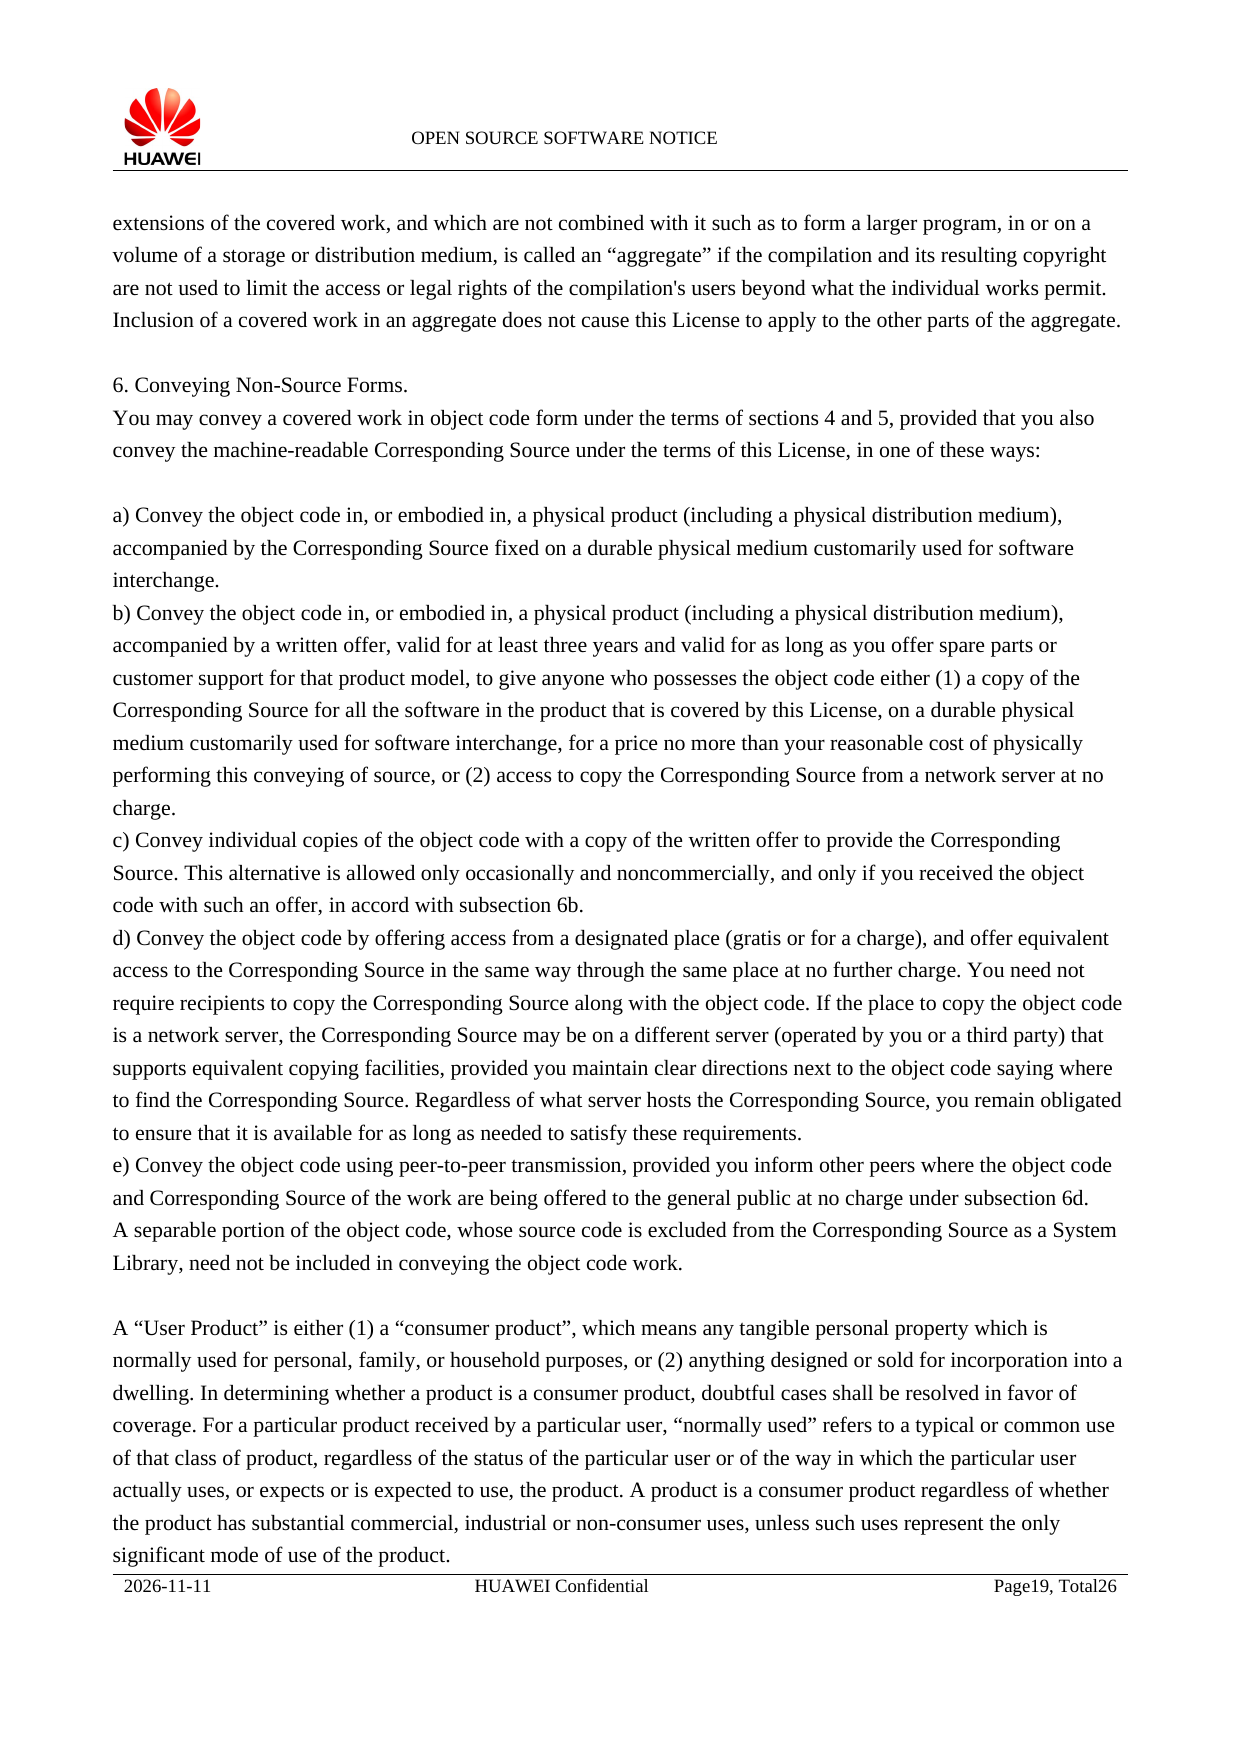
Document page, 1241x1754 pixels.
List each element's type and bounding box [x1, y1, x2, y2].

picture [124, 88, 201, 165]
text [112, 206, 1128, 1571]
